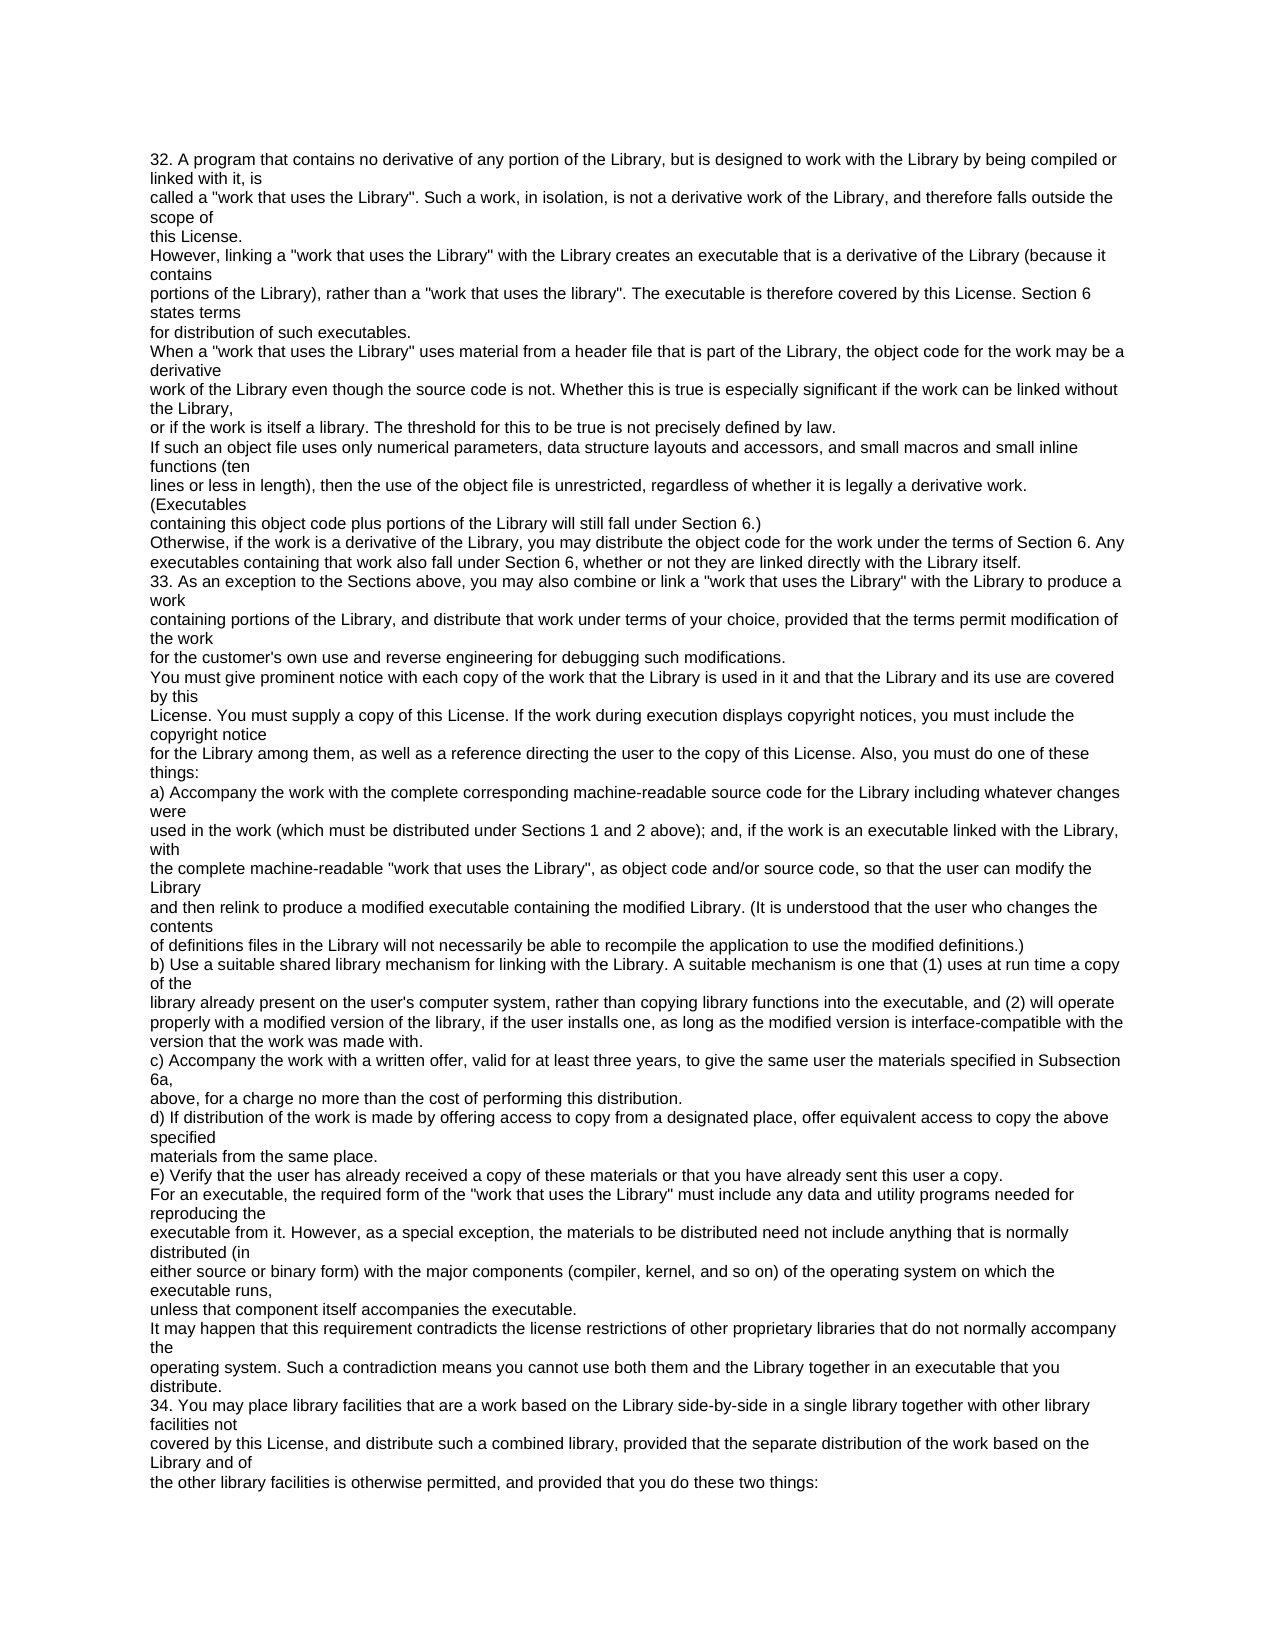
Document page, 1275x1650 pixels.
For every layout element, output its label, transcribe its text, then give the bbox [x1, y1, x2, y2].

text b) Use a suitable shared library mechanism for linking with the Library. A suitable mechanism is one that (1) uses at run time a copy of the [150, 955, 1125, 993]
text d) If distribution of the work is made by offering access to copy from a designated place, offer equivalent access to copy the above specified [150, 1108, 1125, 1147]
text 32. A program that contains no derivative of any portion of the Library, but is designed to work with the Library by being compiled or linked with it, is [150, 150, 1125, 188]
text and then relink to produce a modified executable containing the modified Library. (It is understood that the user who changes the contents [150, 897, 1125, 936]
text either source or binary form) with the major components (compiler, kernel, and so on) of the operating system on which the executable runs, [150, 1262, 1125, 1300]
text work of the Library even though the source code is not. Whether this is true is especially significant if the work can be linked without the Library, [150, 380, 1125, 418]
text the other library facilities is otherwise permitted, and provided that you do these two things: [150, 1472, 1125, 1492]
text c) Accompany the work with a written offer, valid for at least three years, to give the same user the materials specified in Subsection 6a, [150, 1051, 1125, 1089]
text library already present on the user's computer system, rather than copying library functions into the executable, and (2) will operate [150, 993, 1125, 1012]
text e) Verify that the user has already received a copy of these materials or that you have already sent this user a copy. [150, 1166, 1125, 1185]
text containing portions of the Library, and distribute that work under terms of your choice, provided that the terms permit modification of the work [150, 610, 1125, 648]
text operating system. Such a contradiction means you cannot use both them and the Library together in an executable that you distribute. [150, 1357, 1125, 1396]
text If such an object file uses only numerical parameters, data structure layouts and accessors, and small macros and small inline functions (ten [150, 437, 1125, 476]
text You must give prominent notice with each copy of the work that the Library is used in it and that the Library and its use are covered by this [150, 667, 1125, 706]
text this License. [150, 227, 1125, 246]
text License. You must supply a copy of this License. If the work during execution displays copyright notices, you must include the copyright notice [150, 706, 1125, 744]
text When a "work that uses the Library" uses material from a header file that is part of the Library, the object code for the work may be a derivative [150, 342, 1125, 380]
text It may happen that this requirement contradicts the license restrictions of other proprietary libraries that do not normally accompany the [150, 1319, 1125, 1357]
text called a "work that uses the Library". Such a work, in isolation, is not a derivative work of the Library, and therefore falls outside the scope of [150, 188, 1125, 227]
text portions of the Library), rather than a "work that uses the library". The executable is therefore covered by this License. Section 6 states terms [150, 284, 1125, 322]
text a) Accompany the work with the complete corresponding machine-readable source code for the Library including whatever changes were [150, 782, 1125, 821]
text for the Library among them, as well as a reference directing the user to the copy of this License. Also, you must do one of these things: [150, 744, 1125, 782]
text Otherwise, if the work is a derivative of the Library, you may distribute the object code for the work under the terms of Section 6. Any [150, 533, 1125, 552]
text However, linking a "work that uses the Library" with the Library creates an executable that is a derivative of the Library (because it contains [150, 246, 1125, 284]
text above, for a charge no more than the cost of performing this distribution. [150, 1089, 1125, 1108]
text for distribution of such executables. [150, 322, 1125, 342]
text or if the work is itself a library. The threshold for this to be true is not precisely defined by law. [150, 418, 1125, 437]
text executable from it. However, as a special exception, the materials to be distributed need not include anything that is normally distributed (in [150, 1223, 1125, 1262]
text 34. You may place library facilities that are a work based on the Library side-by-side in a single library together with other library facilities not [150, 1396, 1125, 1434]
text For an executable, the required form of the "work that uses the Library" must include any data and utility programs needed for reproducing the [150, 1185, 1125, 1223]
text the complete machine-readable "work that uses the Library", as object code and/or source code, so that the user can modify the Library [150, 859, 1125, 897]
text of definitions files in the Library will not necessarily be able to recompile the application to use the modified definitions.) [150, 936, 1125, 955]
text used in the work (which must be distributed under Sections 1 and 2 above); and, if the work is an executable linked with the Library, with [150, 821, 1125, 859]
text properly with a modified version of the library, if the user installs one, as long as the modified version is interface-compatible with the [150, 1012, 1125, 1032]
text version that the work was made with. [150, 1032, 1125, 1051]
text unless that component itself accompanies the executable. [150, 1300, 1125, 1319]
text materials from the same place. [150, 1147, 1125, 1166]
text containing this object code plus portions of the Library will still fall under Section 6.) [150, 514, 1125, 533]
text executables containing that work also fall under Section 6, whether or not they are linked directly with the Library itself. [150, 552, 1125, 572]
text 33. As an exception to the Sections above, you may also combine or link a "work that uses the Library" with the Library to produce a work [150, 572, 1125, 610]
text lines or less in length), then the use of the object file is unrestricted, regardless of whether it is legally a derivative work. (Executables [150, 476, 1125, 514]
text covered by this License, and distribute such a combined library, provided that the separate distribution of the work based on the Library and of [150, 1434, 1125, 1472]
text for the customer's own use and reverse engineering for debugging such modifications. [150, 648, 1125, 667]
